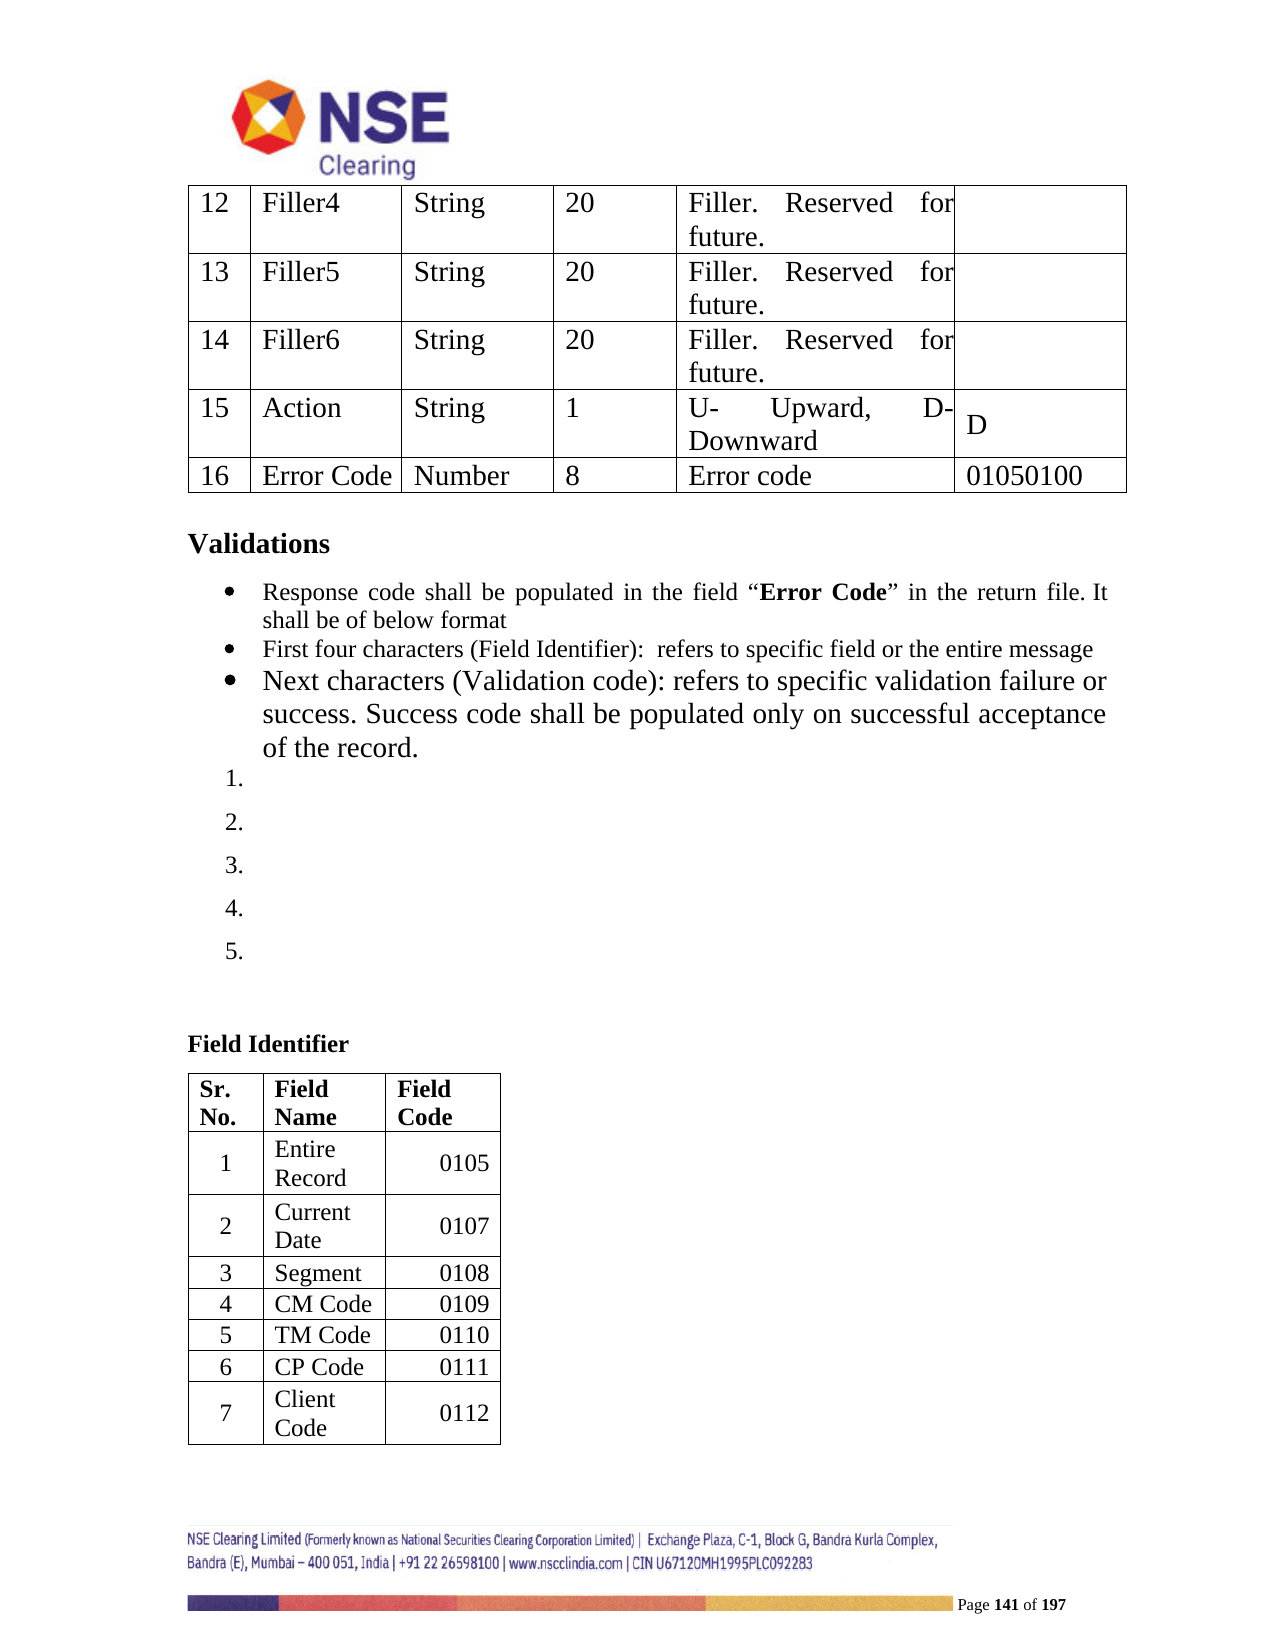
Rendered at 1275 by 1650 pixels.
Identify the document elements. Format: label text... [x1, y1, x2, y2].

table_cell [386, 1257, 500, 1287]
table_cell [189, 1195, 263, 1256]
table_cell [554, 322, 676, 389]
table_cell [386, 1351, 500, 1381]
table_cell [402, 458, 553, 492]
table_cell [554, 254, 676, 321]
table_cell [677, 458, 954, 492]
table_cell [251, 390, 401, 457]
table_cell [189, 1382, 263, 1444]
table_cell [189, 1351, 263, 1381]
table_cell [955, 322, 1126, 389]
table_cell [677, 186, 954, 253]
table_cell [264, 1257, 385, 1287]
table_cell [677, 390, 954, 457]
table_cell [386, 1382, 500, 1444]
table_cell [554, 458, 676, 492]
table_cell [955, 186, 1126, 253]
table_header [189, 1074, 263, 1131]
text Validations [187, 526, 1107, 560]
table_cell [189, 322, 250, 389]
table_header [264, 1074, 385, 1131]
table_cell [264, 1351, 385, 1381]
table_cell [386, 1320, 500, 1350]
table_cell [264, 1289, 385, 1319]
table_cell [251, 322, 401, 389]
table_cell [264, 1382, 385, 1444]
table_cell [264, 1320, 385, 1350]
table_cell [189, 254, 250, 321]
text Field Identifier [187, 1029, 1107, 1058]
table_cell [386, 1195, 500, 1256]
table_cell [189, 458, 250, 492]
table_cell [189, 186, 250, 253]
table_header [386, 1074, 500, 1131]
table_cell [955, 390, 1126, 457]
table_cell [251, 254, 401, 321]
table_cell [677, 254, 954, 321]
picture [187, 75, 493, 185]
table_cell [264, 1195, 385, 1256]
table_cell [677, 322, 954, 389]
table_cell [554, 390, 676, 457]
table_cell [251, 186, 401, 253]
list Next characters (Validation code): refers to specific validation failure or success. Success code shall be populated only on successful acceptance of the record. [225, 663, 1107, 763]
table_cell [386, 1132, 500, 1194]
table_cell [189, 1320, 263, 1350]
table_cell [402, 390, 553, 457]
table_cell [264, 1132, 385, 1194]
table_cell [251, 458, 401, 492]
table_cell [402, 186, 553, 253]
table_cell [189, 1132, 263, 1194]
list Response code shall be populated in the field “Error Code” in the return file. It shall be of below format [225, 577, 1107, 634]
picture [187, 1525, 954, 1611]
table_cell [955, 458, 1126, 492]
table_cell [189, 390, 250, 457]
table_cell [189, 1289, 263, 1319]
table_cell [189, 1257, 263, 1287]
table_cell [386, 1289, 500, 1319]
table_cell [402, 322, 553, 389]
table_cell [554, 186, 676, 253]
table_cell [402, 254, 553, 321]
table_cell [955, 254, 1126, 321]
list First four characters (Field Identifier): refers to specific field or the entire message [225, 634, 1107, 663]
